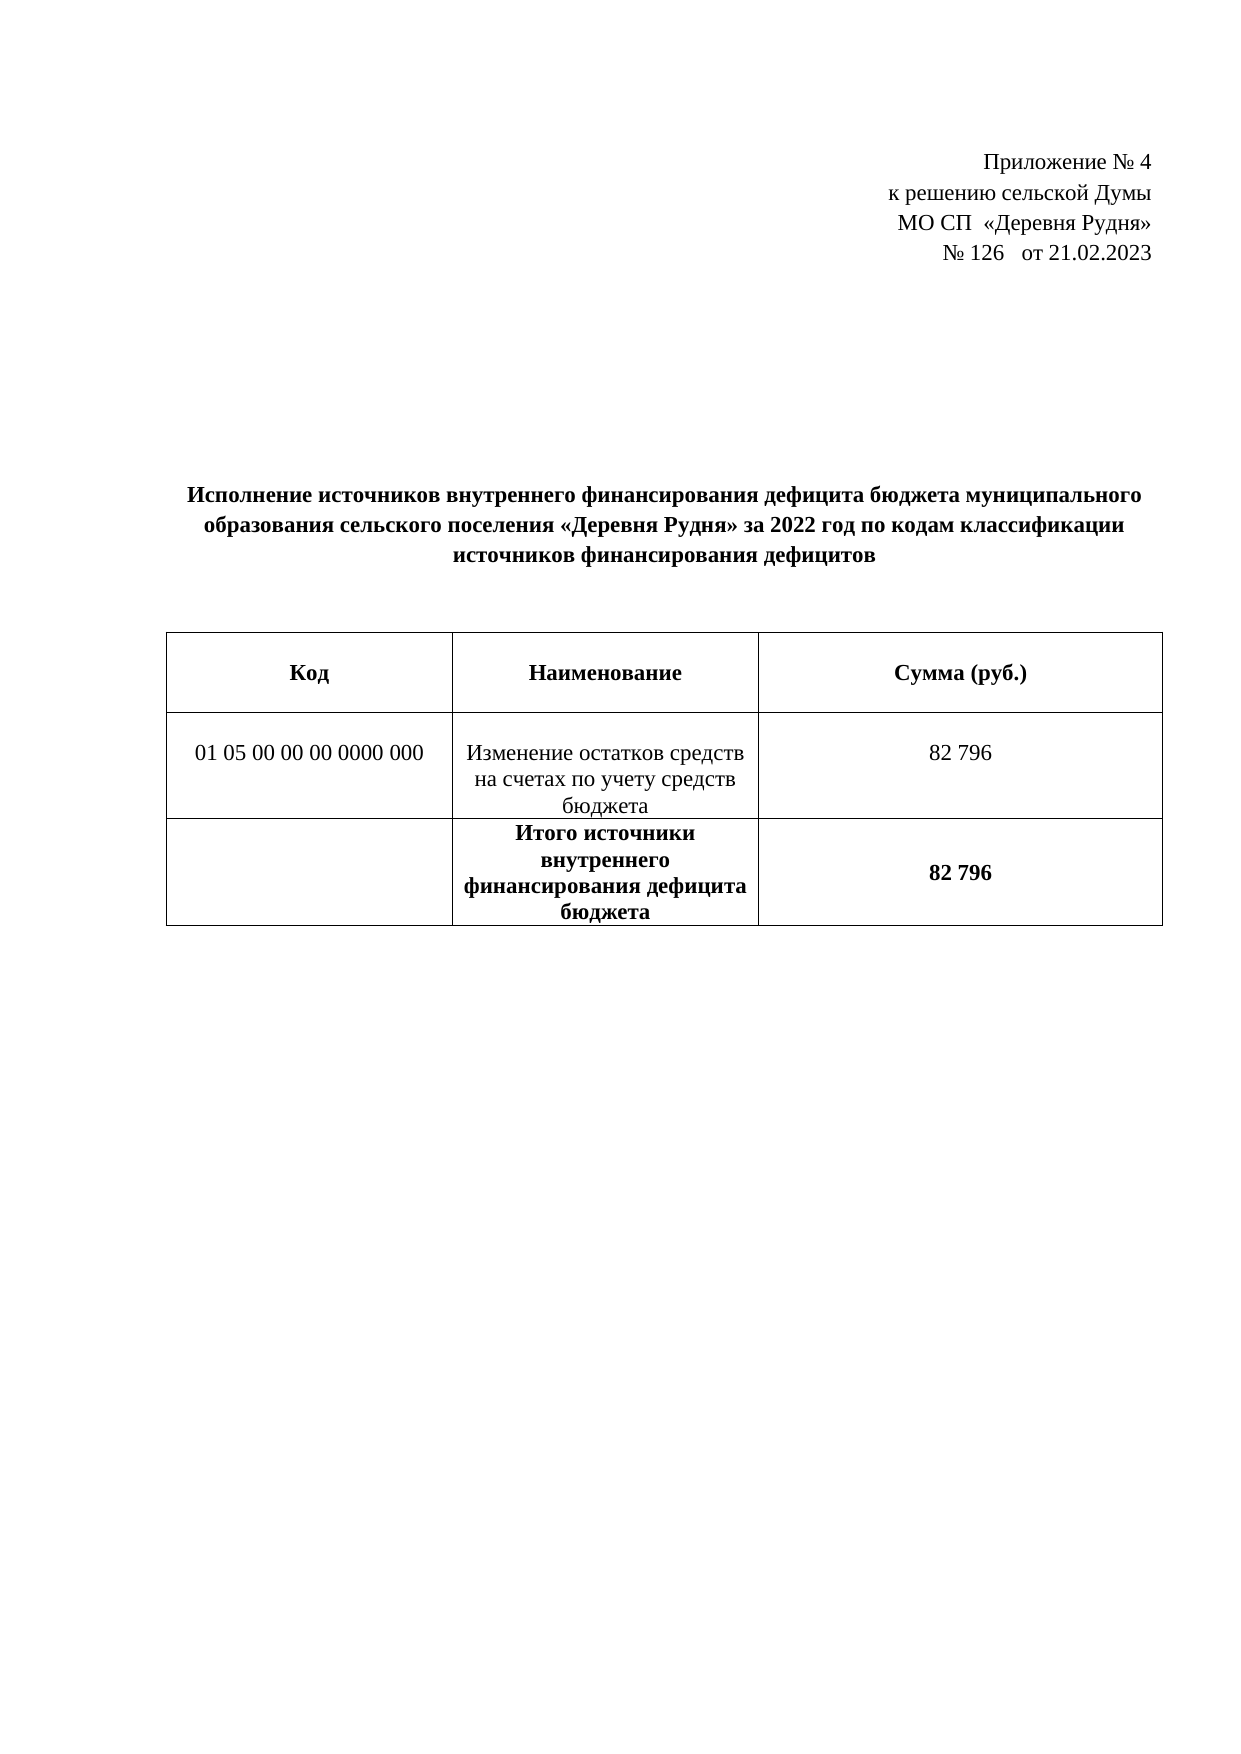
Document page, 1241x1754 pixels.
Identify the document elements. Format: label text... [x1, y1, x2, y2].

table_header Код [167, 633, 452, 712]
text № 126 от 21.02.2023 [177, 239, 1152, 265]
table_cell 82 796 [759, 713, 1162, 818]
table_header Сумма (руб.) [759, 633, 1162, 712]
text к решению сельской Думы [177, 178, 1152, 205]
table_cell 82 796 [759, 819, 1162, 925]
table_cell Итого источники внутреннего финансирования дефицита бюджета [453, 819, 758, 925]
table_cell Изменение остатков средств на счетах по учету средств бюджета [453, 713, 758, 818]
table_cell [167, 819, 452, 925]
text Приложение № 4 [177, 148, 1152, 175]
table_cell 01 05 00 00 00 0000 000 [167, 713, 452, 818]
text Исполнение источников внутреннего финансирования дефицита бюджета муниципального образования сельского поселения «Деревня Рудня» за 2022 год по кодам классификации источников финансирования дефицитов [177, 481, 1152, 567]
table_header Наименование [453, 633, 758, 712]
text МО СП «Деревня Рудня» [177, 209, 1152, 235]
